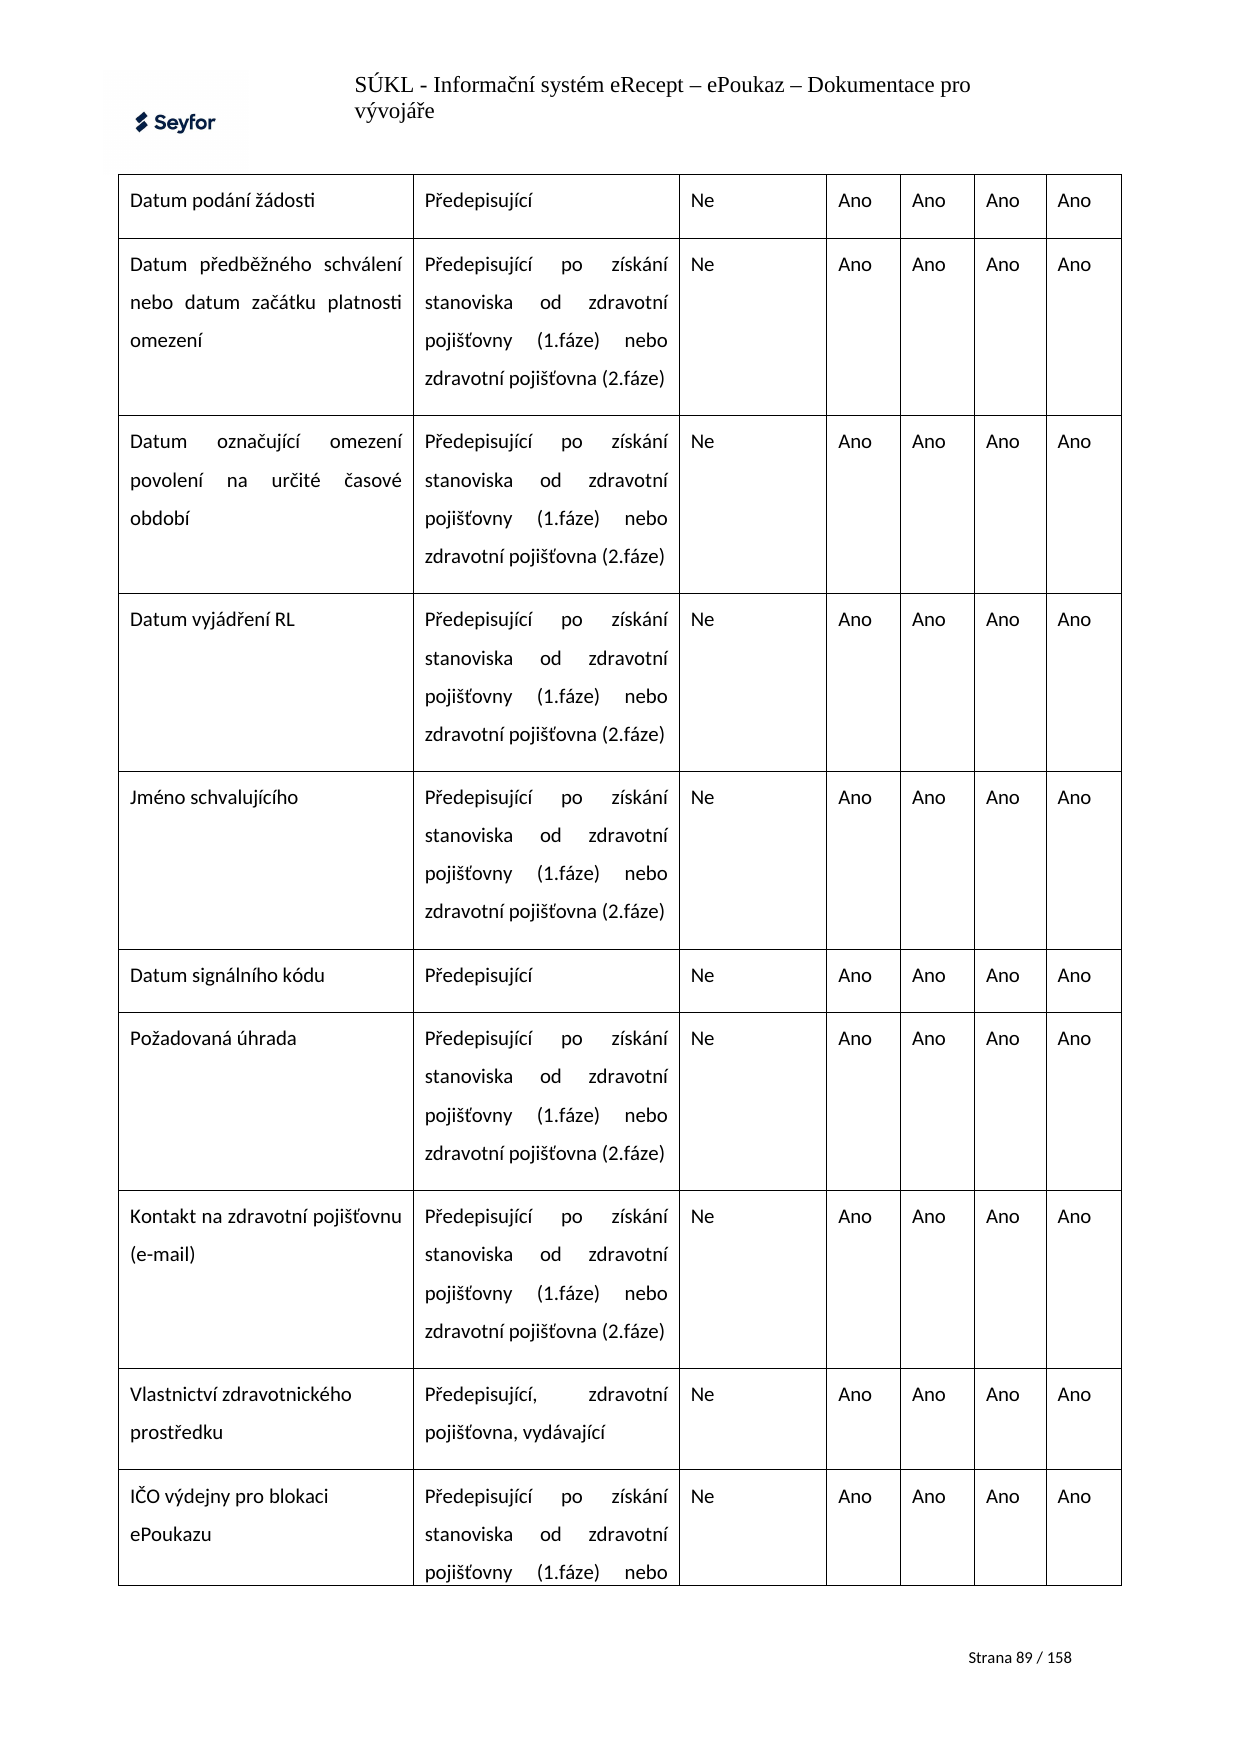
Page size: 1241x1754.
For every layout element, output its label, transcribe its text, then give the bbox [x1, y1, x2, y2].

table_cell Ne [680, 950, 826, 1012]
table_cell Ano [827, 1191, 900, 1368]
table_cell Ne [680, 416, 826, 593]
table_cell Ano [1047, 1191, 1121, 1368]
table_cell Ano [1047, 1369, 1121, 1469]
table_cell Předepisující po získání stanoviska od zdravotní pojišťovny (1.fáze) nebo zdravotní pojišťovna (2.fáze) [414, 1470, 679, 1584]
table_cell Ne [680, 239, 826, 415]
table_cell Ano [1047, 175, 1121, 237]
table_cell Ano [975, 772, 1046, 949]
table_cell Ano [975, 1013, 1046, 1190]
table_cell Předepisující po získání stanoviska od zdravotní pojišťovny (1.fáze) nebo zdravotní pojišťovna (2.fáze) [414, 1013, 679, 1190]
table_cell Ne [680, 1013, 826, 1190]
table_cell Požadovaná úhrada [119, 1013, 413, 1190]
table_cell Ne [680, 175, 826, 237]
table_cell Ano [975, 950, 1046, 1012]
table_cell Ano [827, 594, 900, 771]
table_cell Ano [1047, 594, 1121, 771]
table_cell Předepisující po získání stanoviska od zdravotní pojišťovny (1.fáze) nebo zdravotní pojišťovna (2.fáze) [414, 594, 679, 771]
table_cell Ano [901, 772, 974, 949]
table_cell Předepisující po získání stanoviska od zdravotní pojišťovny (1.fáze) nebo zdravotní pojišťovna (2.fáze) [414, 239, 679, 415]
table_cell Ano [975, 239, 1046, 415]
table_cell Ne [680, 1191, 826, 1368]
table_cell Datum signálního kódu [119, 950, 413, 1012]
table_cell Datum vyjádření RL [119, 594, 413, 771]
table_cell Ano [901, 416, 974, 593]
table_cell Ano [975, 594, 1046, 771]
table_cell Ano [901, 1191, 974, 1368]
table_cell Ano [901, 1013, 974, 1190]
table_cell Ano [827, 175, 900, 237]
table_cell Ano [975, 1191, 1046, 1368]
table_cell Předepisující, zdravotní pojišťovna, vydávající [414, 1369, 679, 1469]
table_cell Ano [827, 1013, 900, 1190]
table_cell IČO výdejny pro blokaci ePoukazu [119, 1470, 413, 1584]
table_cell Ne [680, 594, 826, 771]
table_cell Předepisující [414, 950, 679, 1012]
table_cell Ano [1047, 1013, 1121, 1190]
table_cell Ano [1047, 950, 1121, 1012]
table_cell Ano [901, 594, 974, 771]
picture [102, 70, 249, 175]
table_cell Kontakt na zdravotní pojišťovnu (e-mail) [119, 1191, 413, 1368]
table_cell Ne [680, 1470, 826, 1584]
table_cell Předepisující [414, 175, 679, 237]
table_cell Ano [1047, 239, 1121, 415]
table_cell Datum předběžného schválení nebo datum začátku platnosti omezení [119, 239, 413, 415]
table_cell Ano [901, 239, 974, 415]
table_cell Ano [975, 175, 1046, 237]
table_cell Ano [975, 416, 1046, 593]
table_cell Vlastnictví zdravotnického prostředku [119, 1369, 413, 1469]
table_cell Ano [1047, 416, 1121, 593]
table_cell Ano [901, 950, 974, 1012]
table_cell Ano [827, 416, 900, 593]
table_cell Ano [975, 1369, 1046, 1469]
table_cell Předepisující po získání stanoviska od zdravotní pojišťovny (1.fáze) nebo zdravotní pojišťovna (2.fáze) [414, 1191, 679, 1368]
table_cell Ano [975, 1470, 1046, 1584]
table_cell Ano [901, 1470, 974, 1584]
table_cell Ne [680, 1369, 826, 1469]
table_cell Ano [1047, 1470, 1121, 1584]
table_cell Datum označující omezení povolení na určité časové období [119, 416, 413, 593]
table_cell Ne [680, 772, 826, 949]
table_cell Ano [1047, 772, 1121, 949]
table_cell Předepisující po získání stanoviska od zdravotní pojišťovny (1.fáze) nebo zdravotní pojišťovna (2.fáze) [414, 416, 679, 593]
table_cell Ano [901, 175, 974, 237]
table_cell Ano [901, 1369, 974, 1469]
table_cell Ano [827, 772, 900, 949]
table_cell Jméno schvalujícího [119, 772, 413, 949]
table_cell Ano [827, 1369, 900, 1469]
table_cell Datum podání žádosti [119, 175, 413, 237]
table_cell Předepisující po získání stanoviska od zdravotní pojišťovny (1.fáze) nebo zdravotní pojišťovna (2.fáze) [414, 772, 679, 949]
table_cell Ano [827, 1470, 900, 1584]
table_cell Ano [827, 950, 900, 1012]
table_cell Ano [827, 239, 900, 415]
